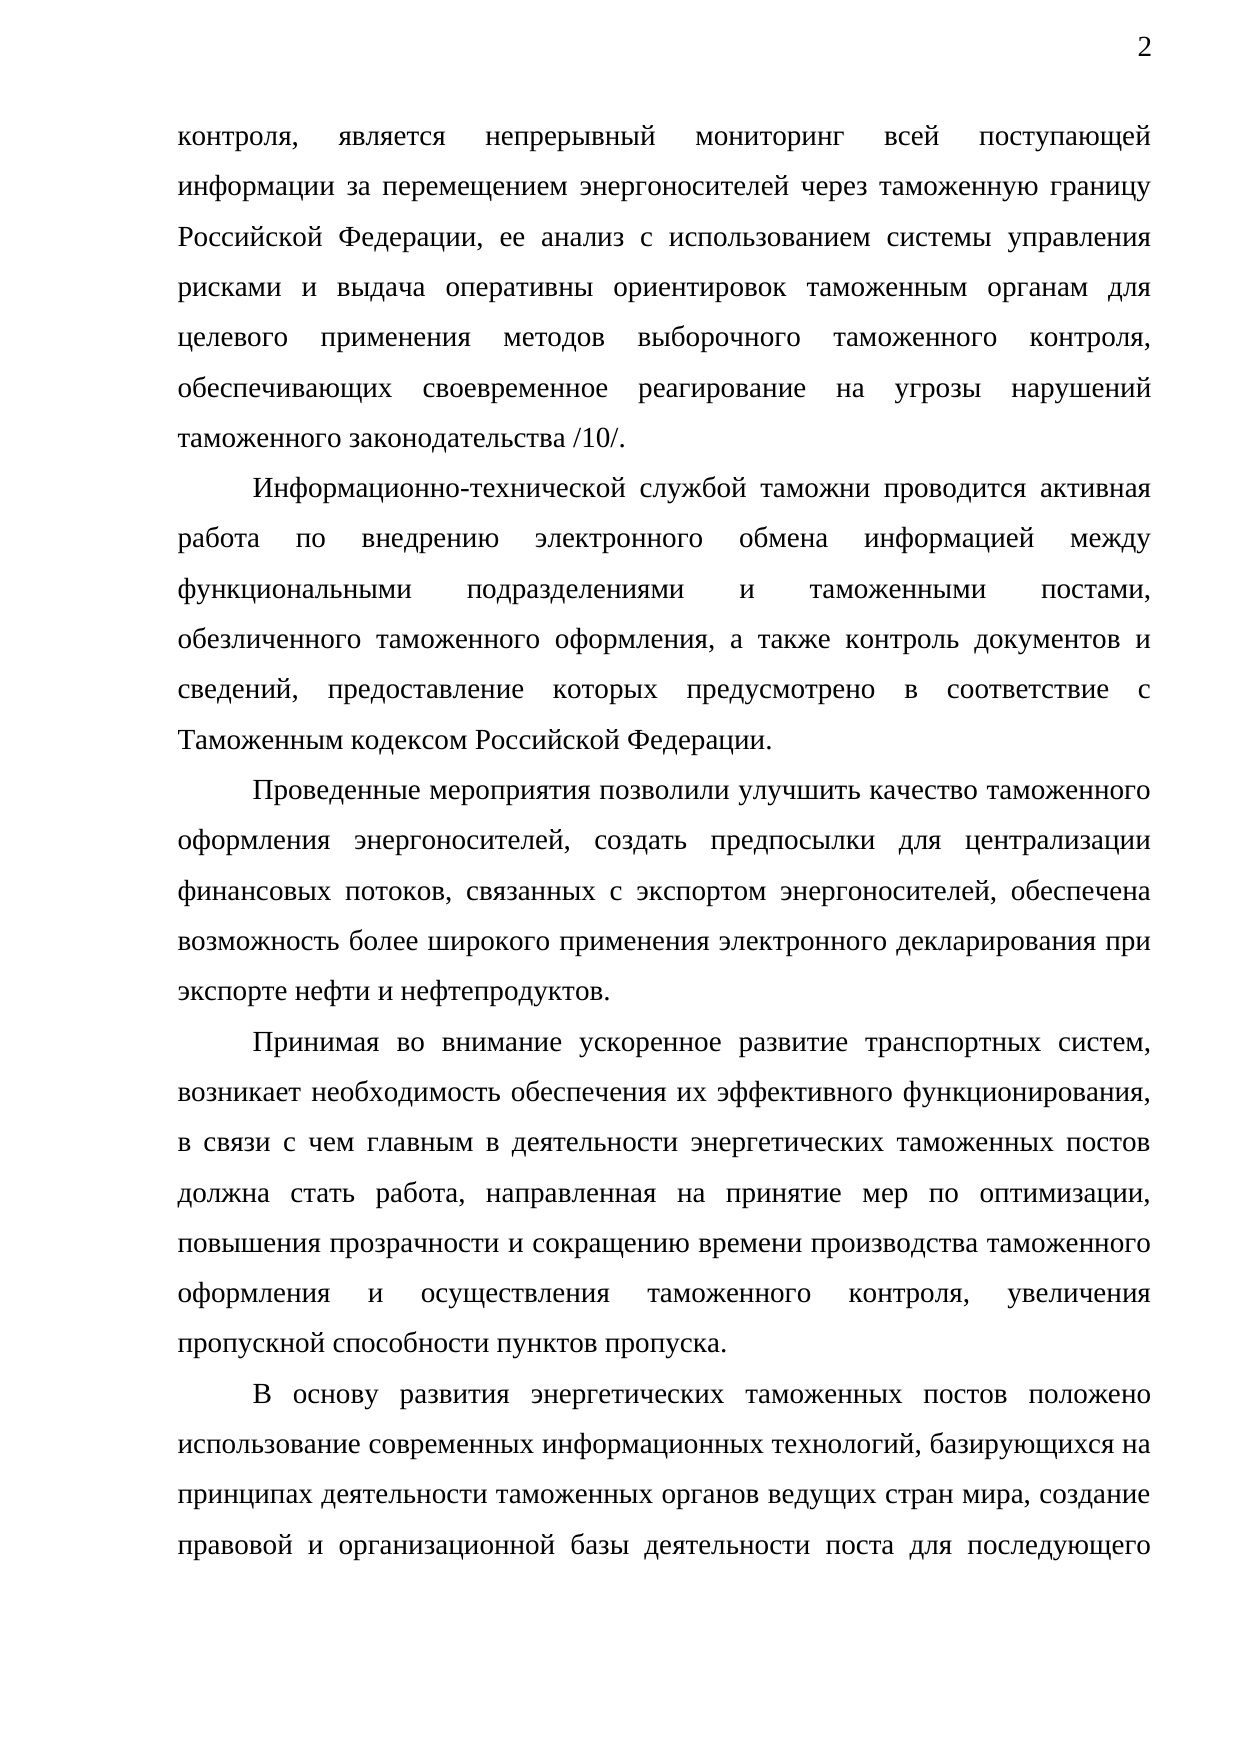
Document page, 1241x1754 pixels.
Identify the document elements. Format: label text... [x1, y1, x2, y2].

text Принимая во внимание ускоренное развитие транспортных систем, возникает необходимость обеспечения их эффективного функционирования, в связи с чем главным в деятельности энергетических таможенных постов должна стать работа, направленная на принятие мер по оптимизации, повышения прозрачности и сокращению времени производства таможенного оформления и осуществления таможенного контроля, увеличения пропускной способности пунктов пропуска. [177, 1024, 1152, 1359]
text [177, 118, 1152, 453]
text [177, 1376, 1152, 1560]
text Проведенные мероприятия позволили улучшить качество таможенного оформления энергоносителей, создать предпосылки для централизации финансовых потоков, связанных с экспортом энергоносителей, обеспечена возможность более широкого применения электронного декларирования при экспорте нефти и нефтепродуктов. [177, 772, 1152, 1007]
text Информационно-технической службой таможни проводится активная работа по внедрению электронного обмена информацией между функциональными подразделениями и таможенными постами, обезличенного таможенного оформления, а также контроль документов и сведений, предоставление которых предусмотрено в соответствие с Таможенным кодексом Российской Федерации. [177, 470, 1152, 755]
